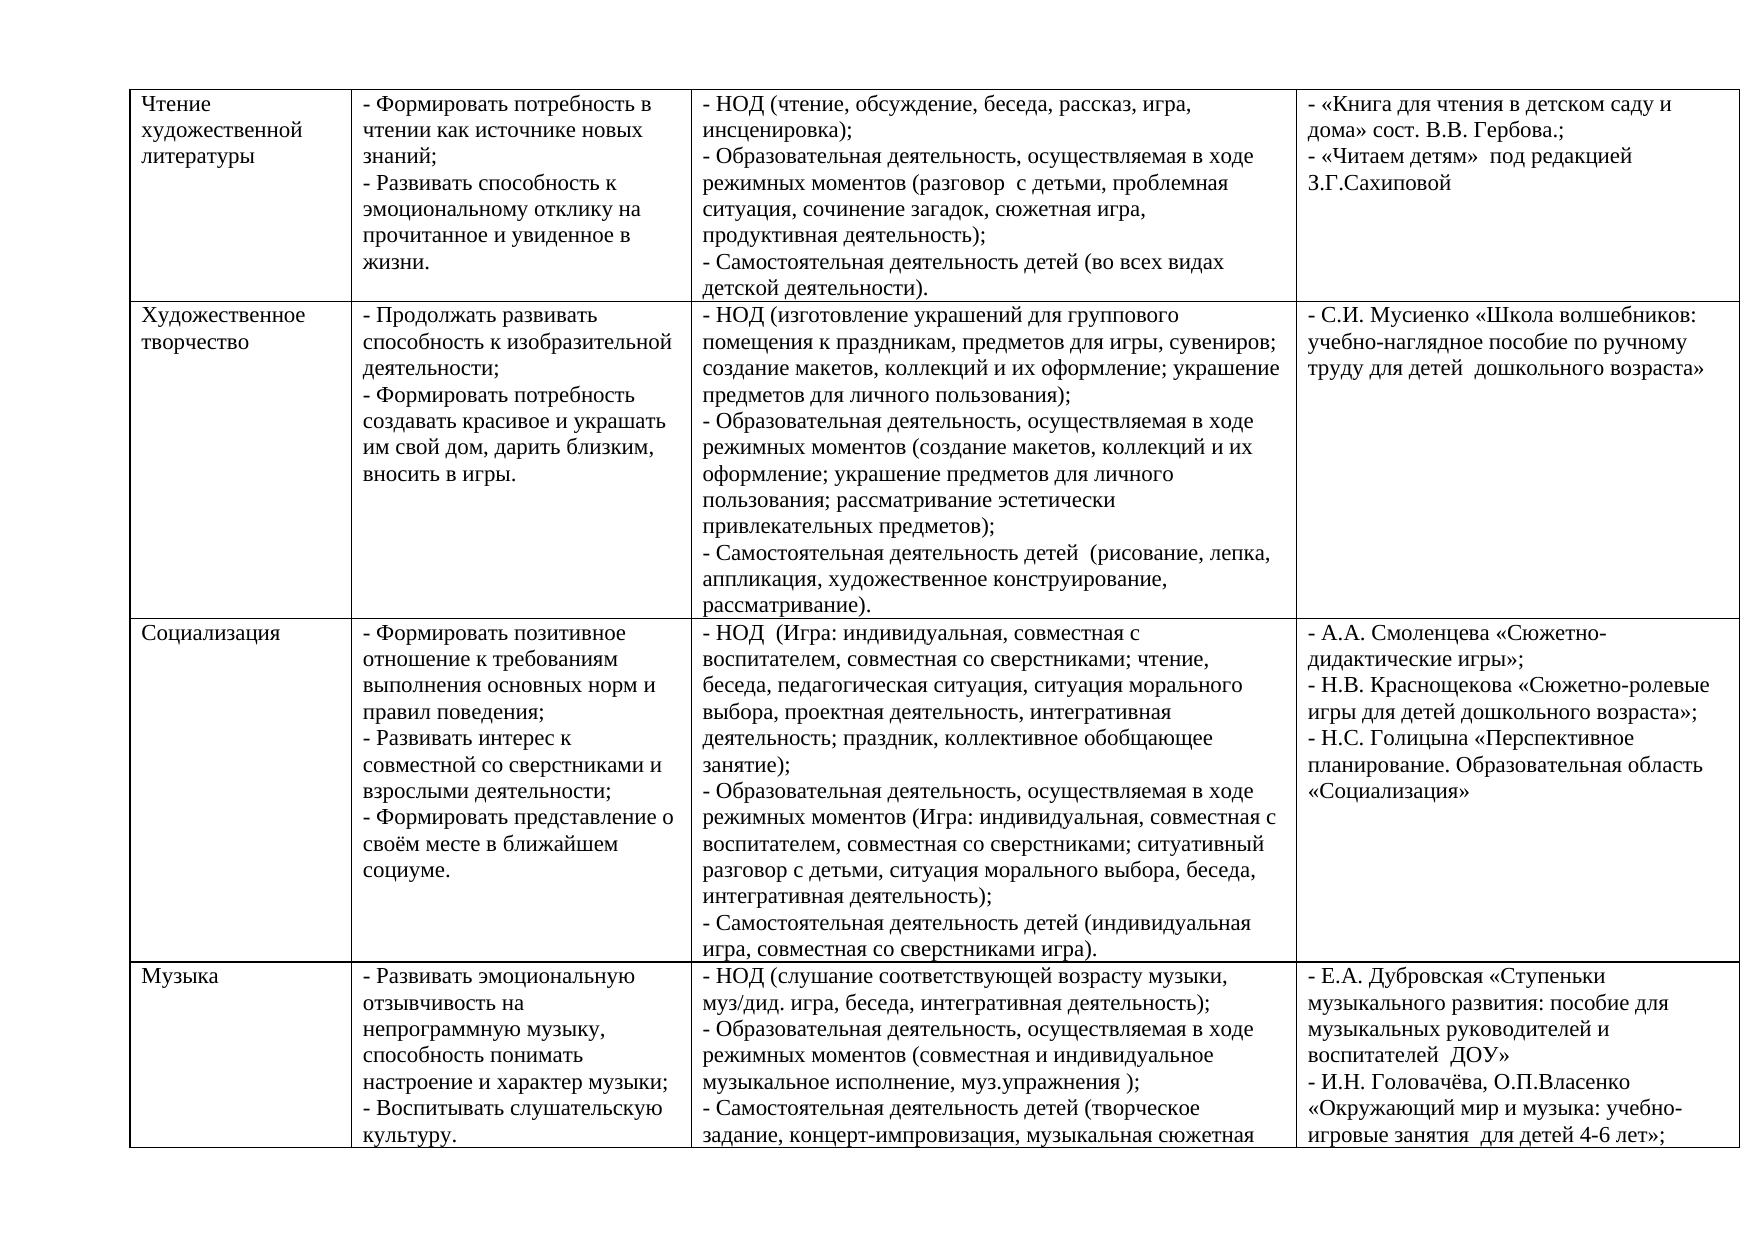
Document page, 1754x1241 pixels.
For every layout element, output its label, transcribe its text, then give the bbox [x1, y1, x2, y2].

table_cell - НОД (чтение, обсуждение, беседа, рассказ, игра, инсценировка); - Образовательная деятельность, осуществляемая в ходе режимных моментов (разговор с детьми, проблемная ситуация, сочинение загадок, сюжетная игра, продуктивная деятельность); - Самостоятельная деятельность детей (во всех видах детской деятельности). [692, 90, 1296, 301]
table_cell - «Книга для чтения в детском саду и дома» сост. В.В. Гербова.; - «Читаем детям» под редакцией З.Г.Сахиповой [1297, 90, 1739, 301]
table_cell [692, 963, 1296, 1147]
table_cell Музыка [131, 963, 351, 1147]
table_cell Социализация [131, 619, 351, 961]
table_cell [352, 963, 691, 1147]
table_cell - НОД (изготовление украшений для группового помещения к праздникам, предметов для игры, сувениров; создание макетов, коллекций и их оформление; украшение предметов для личного пользования); - Образовательная деятельность, осуществляемая в ходе режимных моментов (создание макетов, коллекций и их оформление; украшение предметов для личного пользования; рассматривание эстетически привлекательных предметов); - Самостоятельная деятельность детей (рисование, лепка, аппликация, художественное конструирование, рассматривание). [692, 302, 1296, 618]
table_cell - Формировать позитивное отношение к требованиям выполнения основных норм и правил поведения; - Развивать интерес к совместной со сверстниками и взрослыми деятельности; - Формировать представление о своём месте в ближайшем социуме. [352, 619, 691, 961]
table_cell - Продолжать развивать способность к изобразительной деятельности; - Формировать потребность создавать красивое и украшать им свой дом, дарить близким, вносить в игры. [352, 302, 691, 618]
table_cell Художественное творчество [131, 302, 351, 618]
table_cell - А.А. Смоленцева «Сюжетно-дидактические игры»; - Н.В. Краснощекова «Сюжетно-ролевые игры для детей дошкольного возраста»; - Н.С. Голицына «Перспективное планирование. Образовательная область «Социализация» [1297, 619, 1739, 961]
table_cell - Формировать потребность в чтении как источнике новых знаний; - Развивать способность к эмоциональному отклику на прочитанное и увиденное в жизни. [352, 90, 691, 301]
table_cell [1297, 963, 1739, 1147]
table_cell - С.И. Мусиенко «Школа волшебников: учебно-наглядное пособие по ручному труду для детей дошкольного возраста» [1297, 302, 1739, 618]
table_cell - НОД (Игра: индивидуальная, совместная с воспитателем, совместная со сверстниками; чтение, беседа, педагогическая ситуация, ситуация морального выбора, проектная деятельность, интегративная деятельность; праздник, коллективное обобщающее занятие); - Образовательная деятельность, осуществляемая в ходе режимных моментов (Игра: индивидуальная, совместная с воспитателем, совместная со сверстниками; ситуативный разговор с детьми, ситуация морального выбора, беседа, интегративная деятельность); - Самостоятельная деятельность детей (индивидуальная игра, совместная со сверстниками игра). [692, 619, 1296, 961]
table_cell Чтение художественной литературы [131, 90, 351, 301]
